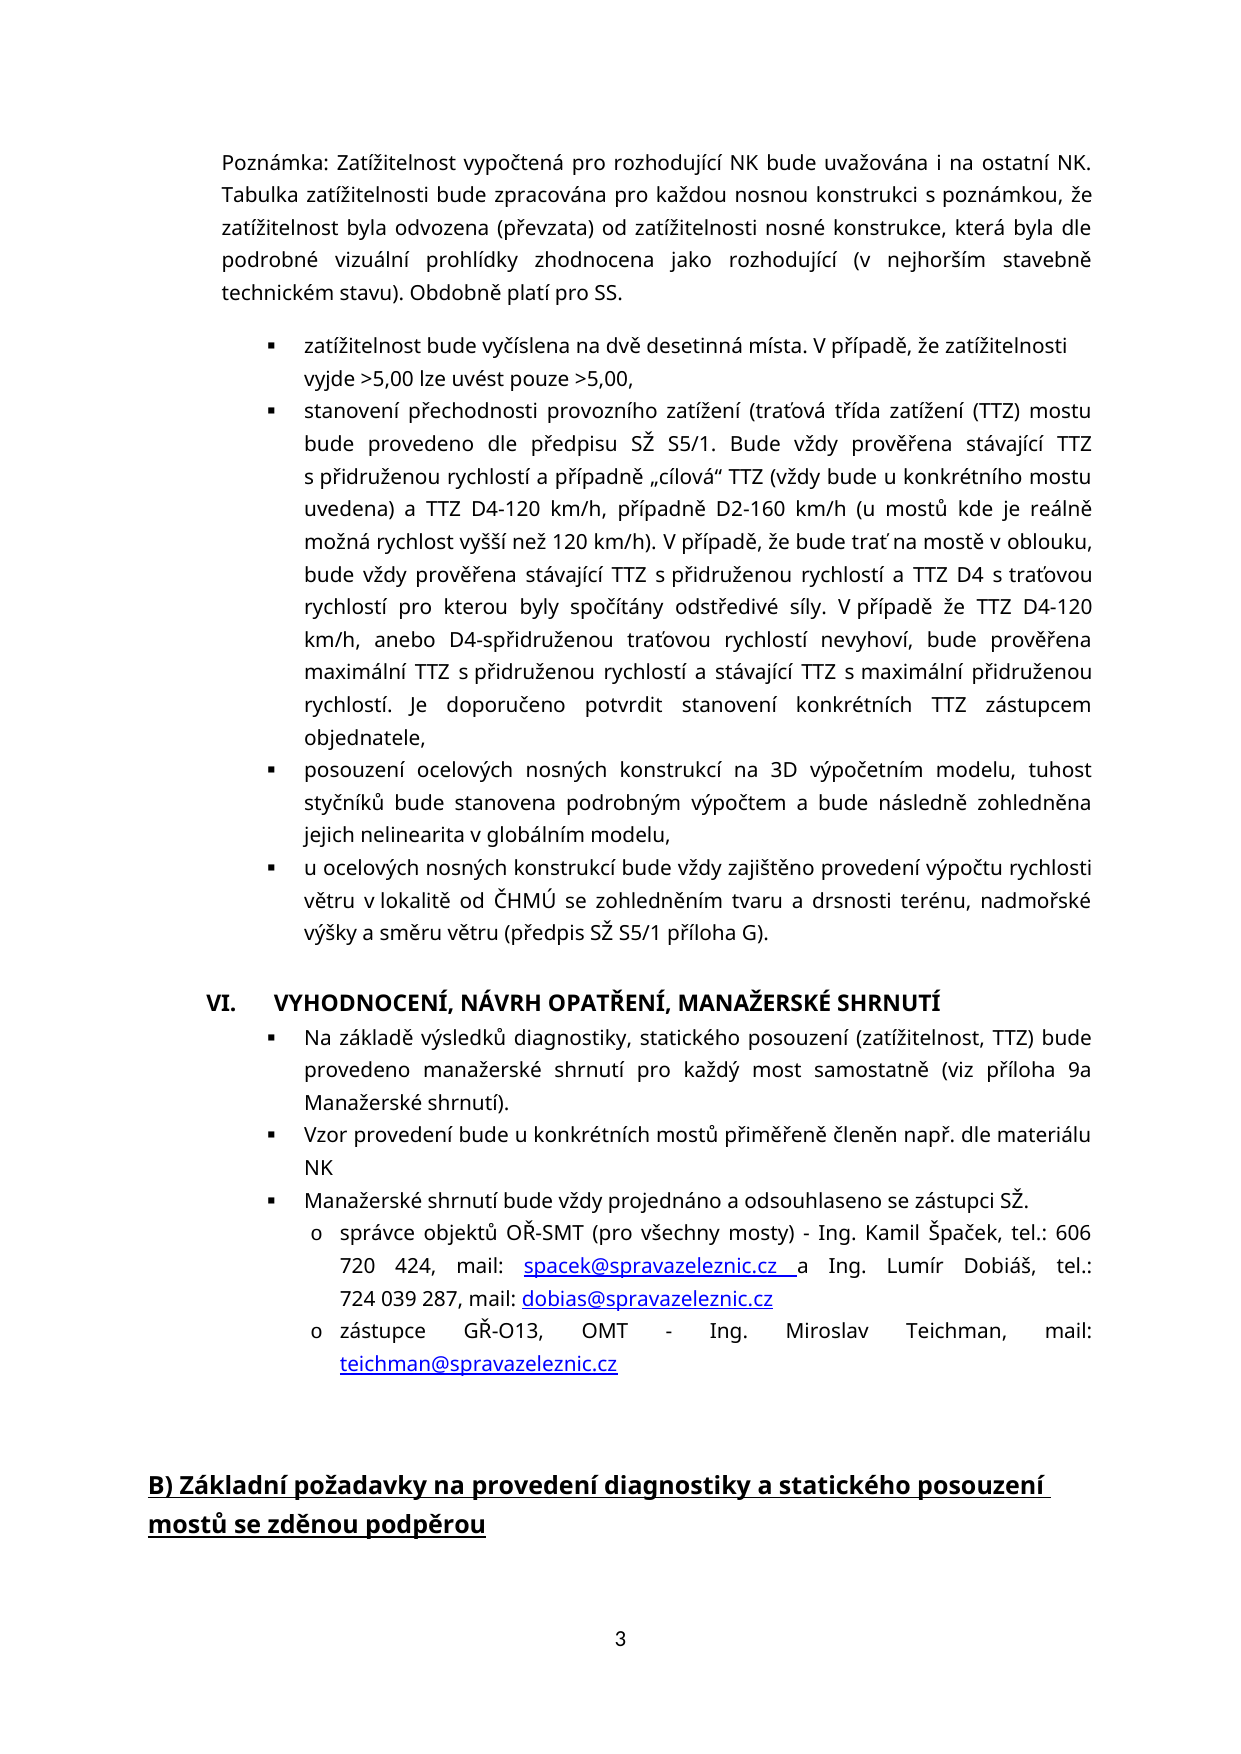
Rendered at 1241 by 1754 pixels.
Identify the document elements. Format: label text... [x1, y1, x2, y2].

list Vzor provedení bude u konkrétních mostů přiměřeně členěn např. dle materiálu NK [266, 1121, 1093, 1182]
list stanovení přechodnosti provozního zatížení (traťová třída zatížení (TTZ) mostu bude provedeno dle předpisu SŽ S5/1. Bude vždy prověřena stávající TTZ s přidruženou rychlostí a případně „cílová“ TTZ (vždy bude u konkrétního mostu uvedena) a TTZ D4-120 km/h, případně D2-160 km/h (u mostů kde je reálně možná rychlost vyšší než 120 km/h). V případě, že bude trať na mostě v oblouku, bude vždy prověřena stávající TTZ s přidruženou rychlostí a TTZ D4 s traťovou rychlostí pro kterou byly spočítány odstředivé síly. V případě že TTZ D4-120 km/h, anebo D4-spřidruženou traťovou rychlostí nevyhoví, bude prověřena maximální TTZ s přidruženou rychlostí a stávající TTZ s maximální přidruženou rychlostí. Je doporučeno potvrdit stanovení konkrétních TTZ zástupcem objednatele, [266, 397, 1093, 751]
list VYHODNOCENÍ, NÁVRH OPATŘENÍ, MANAŽERSKÉ SHRNUTÍ [236, 987, 1093, 1018]
list u ocelových nosných konstrukcí bude vždy zajištěno provedení výpočtu rychlosti větru v lokalitě od ČHMÚ se zohledněním tvaru a drsnosti terénu, nadmořské výšky a směru větru (předpis SŽ S5/1 příloha G). [266, 853, 1093, 947]
list zástupce GŘ-O13, OMT - Ing. Miroslav Teichman, mail: teichman@spravazeleznic.cz [310, 1316, 1093, 1377]
list Manažerské shrnutí bude vždy projednáno a odsouhlaseno se zástupci SŽ. [266, 1186, 1093, 1214]
text B) Základní požadavky na provedení diagnostiky a statického posouzení mostů se zděnou podpěrou [148, 1468, 1093, 1541]
list zatížitelnost bude vyčíslena na dvě desetinná místa. V případě, že zatížitelnosti vyjde >5,00 lze uvést pouze >5,00, [266, 331, 1093, 392]
list posouzení ocelových nosných konstrukcí na 3D výpočetním modelu, tuhost styčníků bude stanovena podrobným výpočtem a bude následně zohledněna jejich nelinearita v globálním modelu, [266, 755, 1093, 849]
list správce objektů OŘ-SMT (pro všechny mosty) - Ing. Kamil Špaček, tel.: 606 720 424, mail: spacek@spravazeleznic.cz a Ing. Lumír Dobiáš, tel.: 724 039 287, mail: dobias@spravazeleznic.cz [310, 1218, 1093, 1312]
list Na základě výsledků diagnostiky, statického posouzení (zatížitelnost, TTZ) bude provedeno manažerské shrnutí pro každý most samostatně (viz příloha 9a Manažerské shrnutí). [266, 1023, 1093, 1116]
text Poznámka: Zatížitelnost vypočtená pro rozhodující NK bude uvažována i na ostatní NK. Tabulka zatížitelnosti bude zpracována pro každou nosnou konstrukci s poznámkou, že zatížitelnost byla odvozena (převzata) od zatížitelnosti nosné konstrukce, která byla dle podrobné vizuální prohlídky zhodnocena jako rozhodující (v nejhorším stavebně technickém stavu). Obdobně platí pro SS. [221, 148, 1093, 306]
